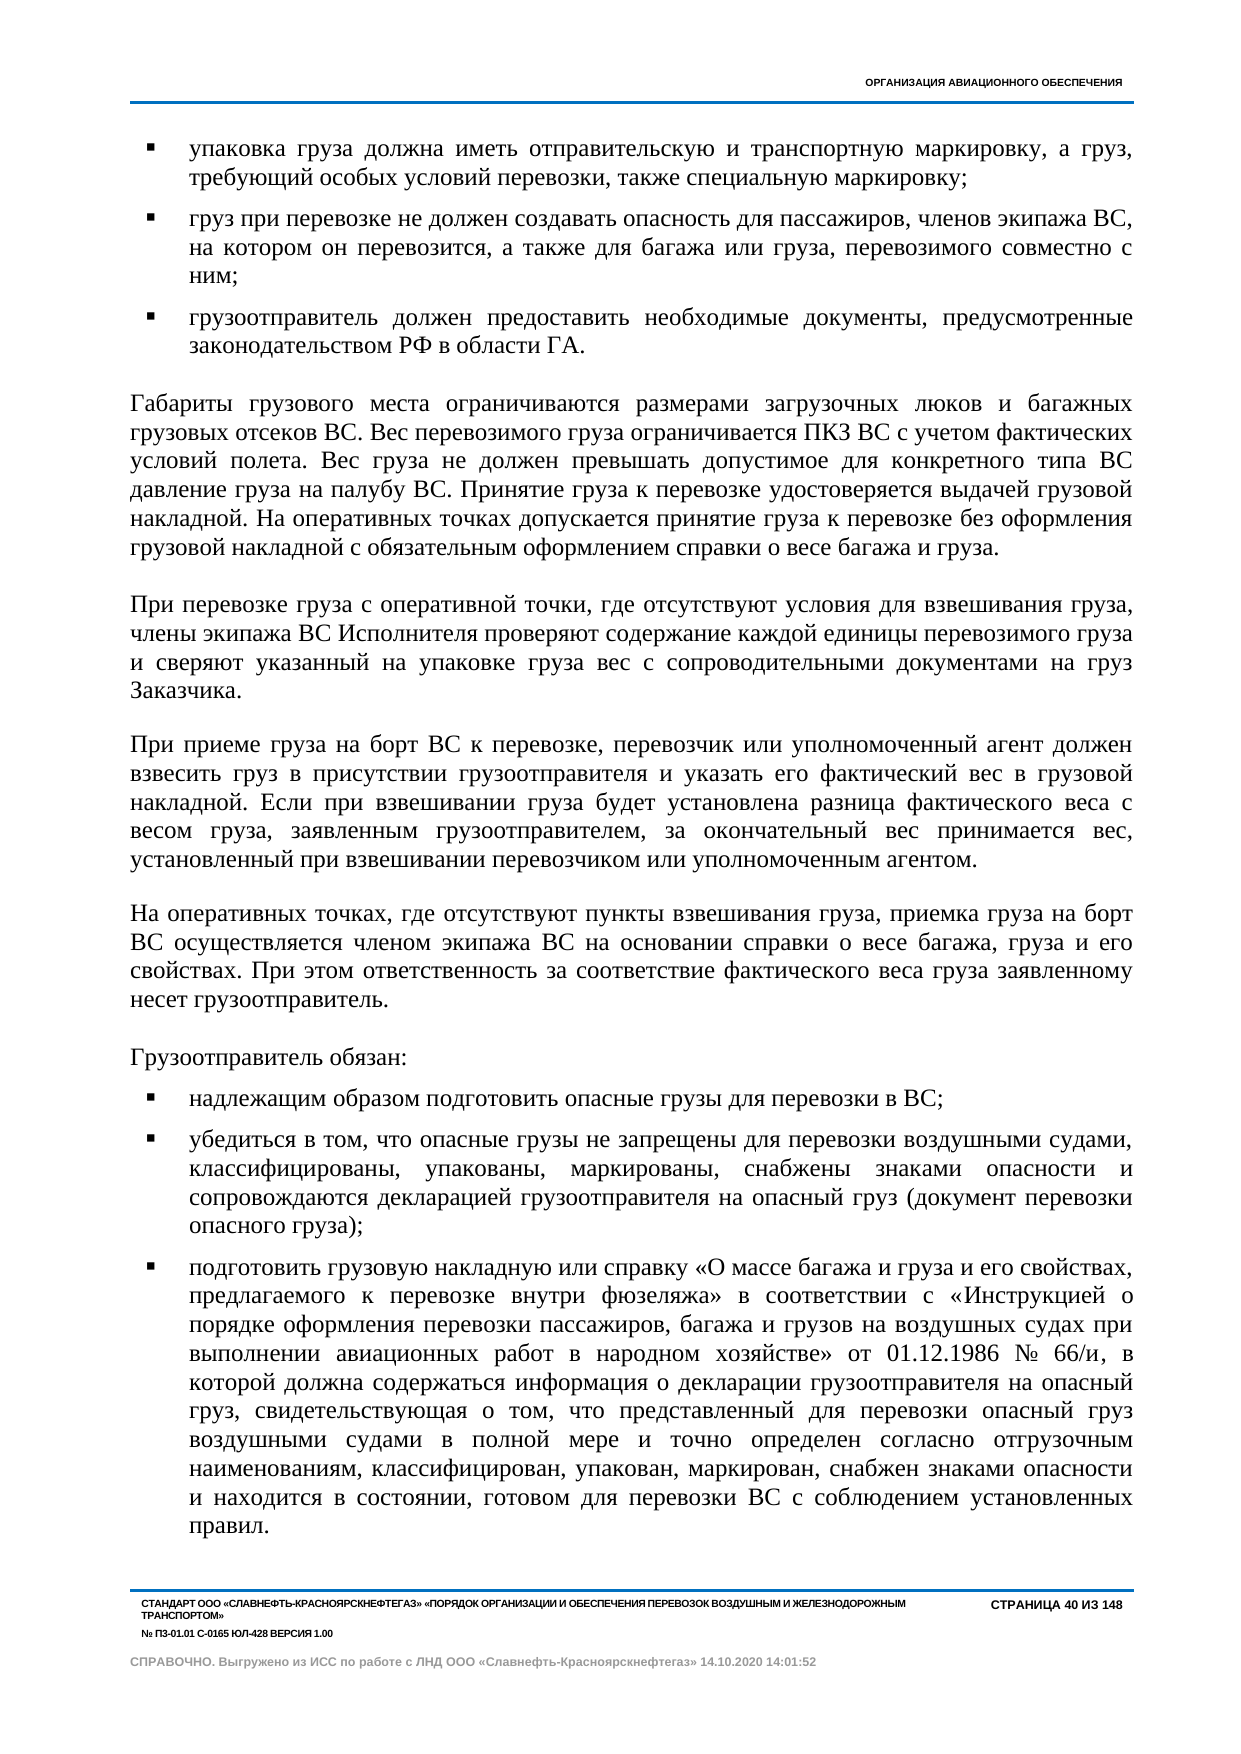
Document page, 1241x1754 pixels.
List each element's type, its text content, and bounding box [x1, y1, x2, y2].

list упаковка груза должна иметь отправительскую и транспортную маркировку, а груз, требующий особых условий перевозки, также специальную маркировку; [145, 133, 1134, 191]
text Грузоотправитель обязан: [130, 1042, 1134, 1071]
text На оперативных точках, где отсутствуют пункты взвешивания груза, приемка груза на борт ВС осуществляется членом экипажа ВС на основании справки о весе багажа, груза и его свойствах. При этом ответственность за соответствие фактического веса груза заявленному несет грузоотправитель. [130, 898, 1134, 1013]
text При приеме груза на борт ВС к перевозке, перевозчик или уполномоченный агент должен взвесить груз в присутствии грузоотправителя и указать его фактический вес в грузовой накладной. Если при взвешивании груза будет установлена разница фактического веса с весом груза, заявленным грузоотправителем, за окончательный вес принимается вес, установленный при взвешивании перевозчиком или уполномоченным агентом. [130, 729, 1134, 873]
list подготовить грузовую накладную или справку «О массе багажа и груза и его свойствах, предлагаемого к перевозке внутри фюзеляжа» в соответствии с «Инструкцией о порядке оформления перевозки пассажиров, багажа и грузов на воздушных судах при выполнении авиационных работ в народном хозяйстве» от 01.12.1986 № 66/и, в которой должна содержаться информация о декларации грузоотправителя на опасный груз, свидетельствующая о том, что представленный для перевозки опасный груз воздушными судами в полной мере и точно определен согласно отгрузочным наименованиям, классифицирован, упакован, маркирован, снабжен знаками опасности и находится в состоянии, готовом для перевозки ВС с соблюдением установленных правил. [145, 1252, 1134, 1539]
list грузоотправитель должен предоставить необходимые документы, предусмотренные законодательством РФ в области ГА. [145, 302, 1134, 359]
list груз при перевозке не должен создавать опасность для пассажиров, членов экипажа ВС, на котором он перевозится, а также для багажа или груза, перевозимого совместно с ним; [145, 203, 1134, 289]
text При перевозке груза с оперативной точки, где отсутствуют условия для взвешивания груза, члены экипажа ВС Исполнителя проверяют содержание каждой единицы перевозимого груза и сверяют указанный на упаковке груза вес с сопроводительными документами на груз Заказчика. [130, 589, 1134, 704]
list убедиться в том, что опасные грузы не запрещены для перевозки воздушными судами, классифицированы, упакованы, маркированы, снабжены знаками опасности и сопровождаются декларацией грузоотправителя на опасный груз (документ перевозки опасного груза); [145, 1124, 1134, 1239]
list надлежащим образом подготовить опасные грузы для перевозки в ВС; [145, 1083, 1134, 1112]
text Габариты грузового места ограничиваются размерами загрузочных люков и багажных грузовых отсеков ВС. Вес перевозимого груза ограничивается ПКЗ ВС с учетом фактических условий полета. Вес груза не должен превышать допустимое для конкретного типа ВС давление груза на палубу ВС. Принятие груза к перевозке удостоверяется выдачей грузовой накладной. На оперативных точках допускается принятие груза к перевозке без оформления грузовой накладной с обязательным оформлением справки о весе багажа и груза. [130, 388, 1134, 561]
